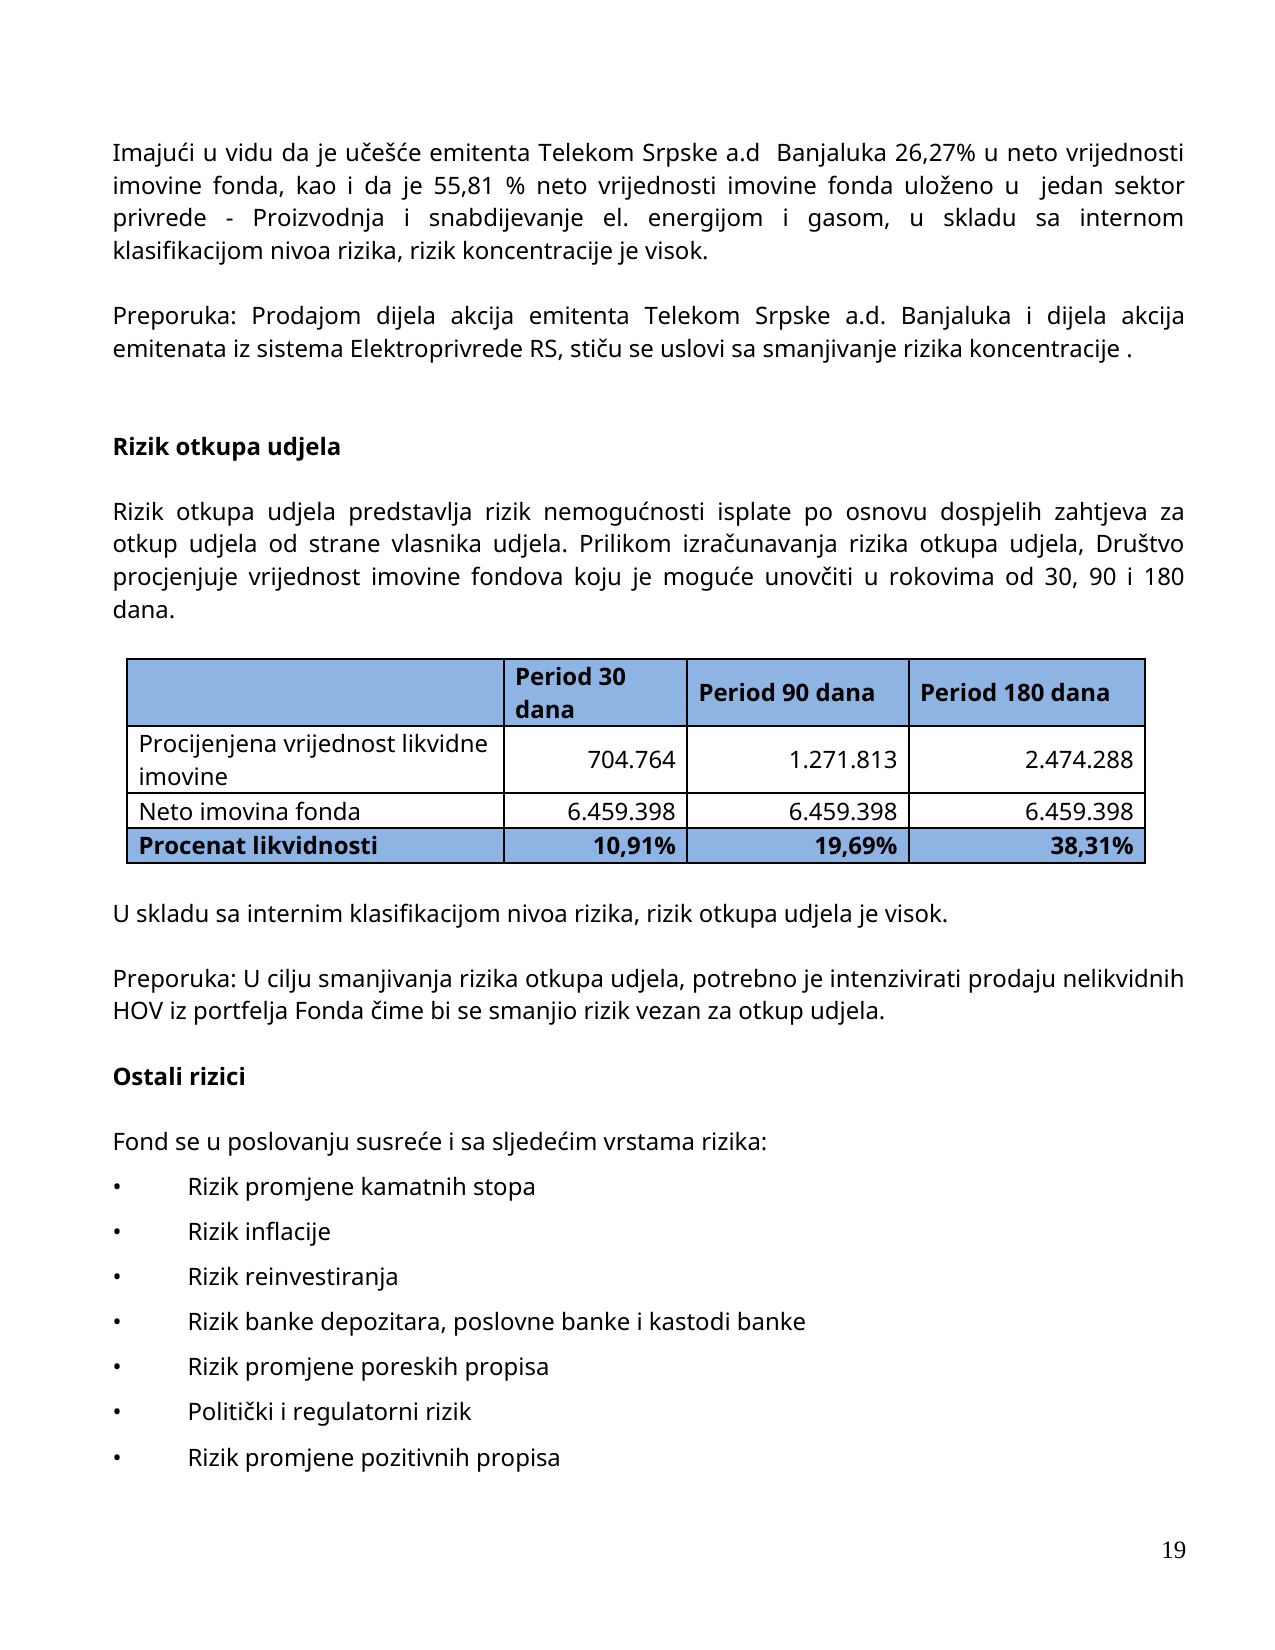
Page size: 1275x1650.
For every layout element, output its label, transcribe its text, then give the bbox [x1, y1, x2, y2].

text Rizik otkupa udjela predstavlja rizik nemogućnosti isplate po osnovu dospjelih zahtjeva za otkup udjela od strane vlasnika udjela. Prilikom izračunavanja rizika otkupa udjela, Društvo procjenjuje vrijednost imovine fondova koju je moguće unovčiti u rokovima od 30, 90 i 180 dana. [112, 495, 1186, 625]
table_cell 6.459.398 [505, 794, 686, 827]
table_cell 38,31% [910, 829, 1144, 862]
text • Rizik promjene kamatnih stopa [112, 1170, 1186, 1202]
table_header Period 90 dana [688, 660, 908, 725]
table_cell Neto imovina fonda [128, 794, 503, 827]
table_header [128, 660, 503, 725]
table_cell 704.764 [505, 727, 686, 792]
table_cell 10,91% [505, 829, 686, 862]
table_cell 2.474.288 [910, 727, 1144, 792]
table_cell Procenat likvidnosti [128, 829, 503, 862]
text Preporuka: U cilju smanjivanja rizika otkupa udjela, potrebno je intenzivirati prodaju nelikvidnih HOV iz portfelja Fonda čime bi se smanjio rizik vezan za otkup udjela. [112, 962, 1186, 1027]
table_cell 6.459.398 [910, 794, 1144, 827]
text Preporuka: Prodajom dijela akcija emitenta Telekom Srpske a.d. Banjaluka i dijela akcija emitenata iz sistema Elektroprivrede RS, stiču se uslovi sa smanjivanje rizika koncentracije . [112, 299, 1186, 364]
table_cell 1.271.813 [688, 727, 908, 792]
text Rizik otkupa udjela [112, 429, 1186, 462]
text Fond se u poslovanju susreće i sa sljedećim vrstama rizika: [112, 1124, 1186, 1157]
text • Rizik inflacije [112, 1215, 1186, 1247]
text • Politički i regulatorni rizik [112, 1395, 1186, 1428]
table_header Period 30 dana [505, 660, 686, 725]
text U skladu sa internim klasifikacijom nivoa rizika, rizik otkupa udjela je visok. [112, 896, 1186, 929]
table_header Period 180 dana [910, 660, 1144, 725]
text • Rizik promjene pozitivnih propisa [112, 1440, 1186, 1473]
table_cell Procijenjena vrijednost likvidne imovine [128, 727, 503, 792]
text Ostali rizici [112, 1059, 1186, 1092]
text • Rizik banke depozitara, poslovne banke i kastodi banke [112, 1305, 1186, 1338]
text • Rizik promjene poreskih propisa [112, 1350, 1186, 1383]
text Imajući u vidu da je učešće emitenta Telekom Srpske a.d Banjaluka 26,27% u neto vrijednosti imovine fonda, kao i da je 55,81 % neto vrijednosti imovine fonda uloženo u jedan sektor privrede - Proizvodnja i snabdijevanje el. energijom i gasom, u skladu sa internom klasifikacijom nivoa rizika, rizik koncentracije je visok. [112, 136, 1186, 266]
table_cell 19,69% [688, 829, 908, 862]
text • Rizik reinvestiranja [112, 1260, 1186, 1292]
table_cell 6.459.398 [688, 794, 908, 827]
